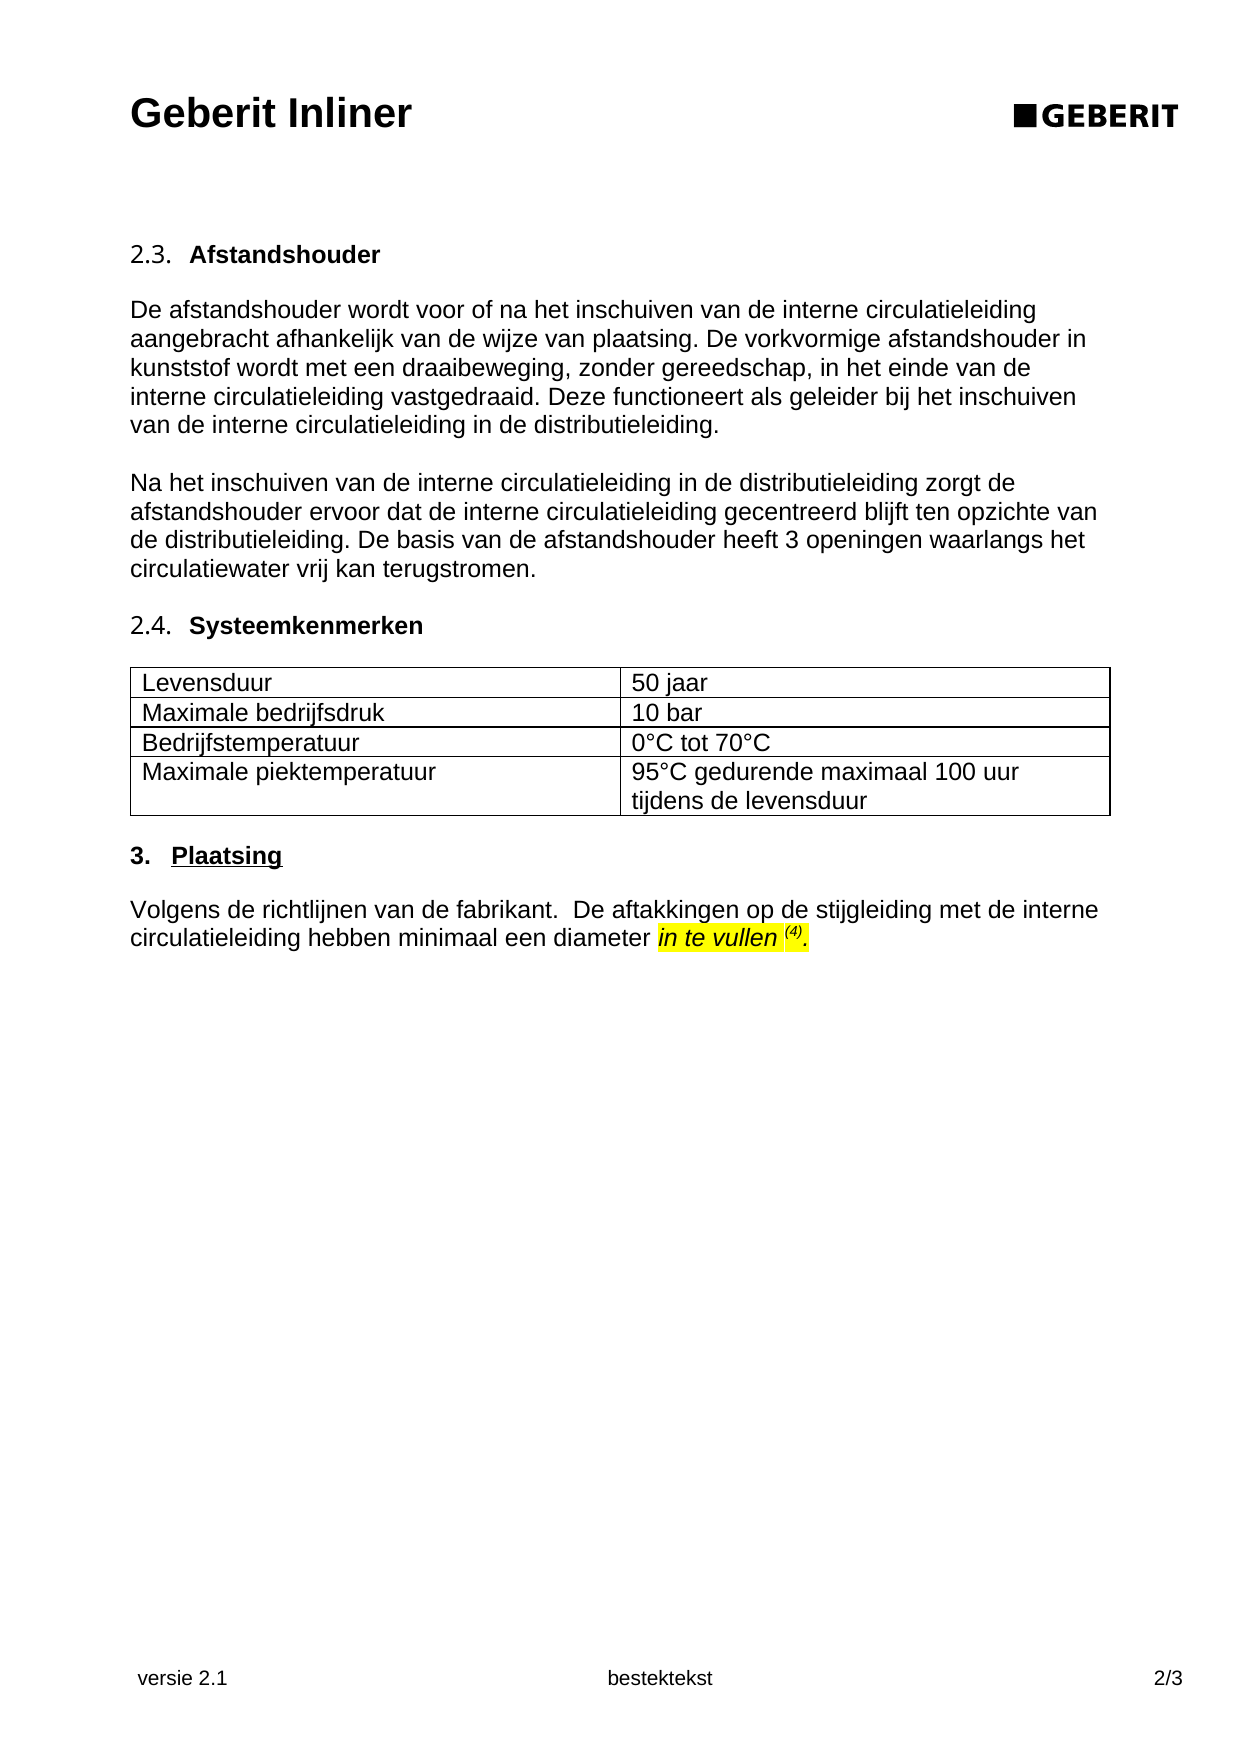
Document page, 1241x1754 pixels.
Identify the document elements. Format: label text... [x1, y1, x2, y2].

table_cell 10 bar [621, 698, 1109, 726]
table_cell 0°C tot 70°C [621, 728, 1109, 756]
table_cell 95°C gedurende maximaal 100 uur tijdens de levensduur [621, 757, 1109, 815]
picture [1013, 103, 1179, 128]
subtitle Plaatsing [130, 841, 1110, 869]
list De afstandshouder wordt voor of na het inschuiven van de interne circulatieleiding aangebracht afhankelijk van de wijze van plaatsing. De vorkvormige afstandshouder in kunststof wordt met een draaibeweging, zonder gereedschap, in het einde van de interne circulatieleiding vastgedraaid. Deze functioneert als geleider bij het inschuiven van de interne circulatieleiding in de distributieleiding. [130, 295, 1110, 439]
table_cell Bedrijfstemperatuur [131, 728, 620, 756]
subtitle Systeemkenmerken [130, 608, 1110, 642]
table_header 50 jaar [621, 668, 1109, 697]
table_cell Maximale bedrijfsdruk [131, 698, 620, 726]
subtitle Afstandshouder [130, 236, 1110, 270]
list Volgens de richtlijnen van de fabrikant. De aftakkingen op de stijgleiding met de interne circulatieleiding hebben minimaal een diameter in te vullen (4). [130, 894, 1110, 952]
list Na het inschuiven van de interne circulatieleiding in de distributieleiding zorgt de afstandshouder ervoor dat de interne circulatieleiding gecentreerd blijft ten opzichte van de distributieleiding. De basis van de afstandshouder heeft 3 openingen waarlangs het circulatiewater vrij kan terugstromen. [130, 468, 1110, 583]
table_header Levensduur [131, 668, 620, 697]
table_cell Maximale piektemperatuur [131, 757, 620, 815]
